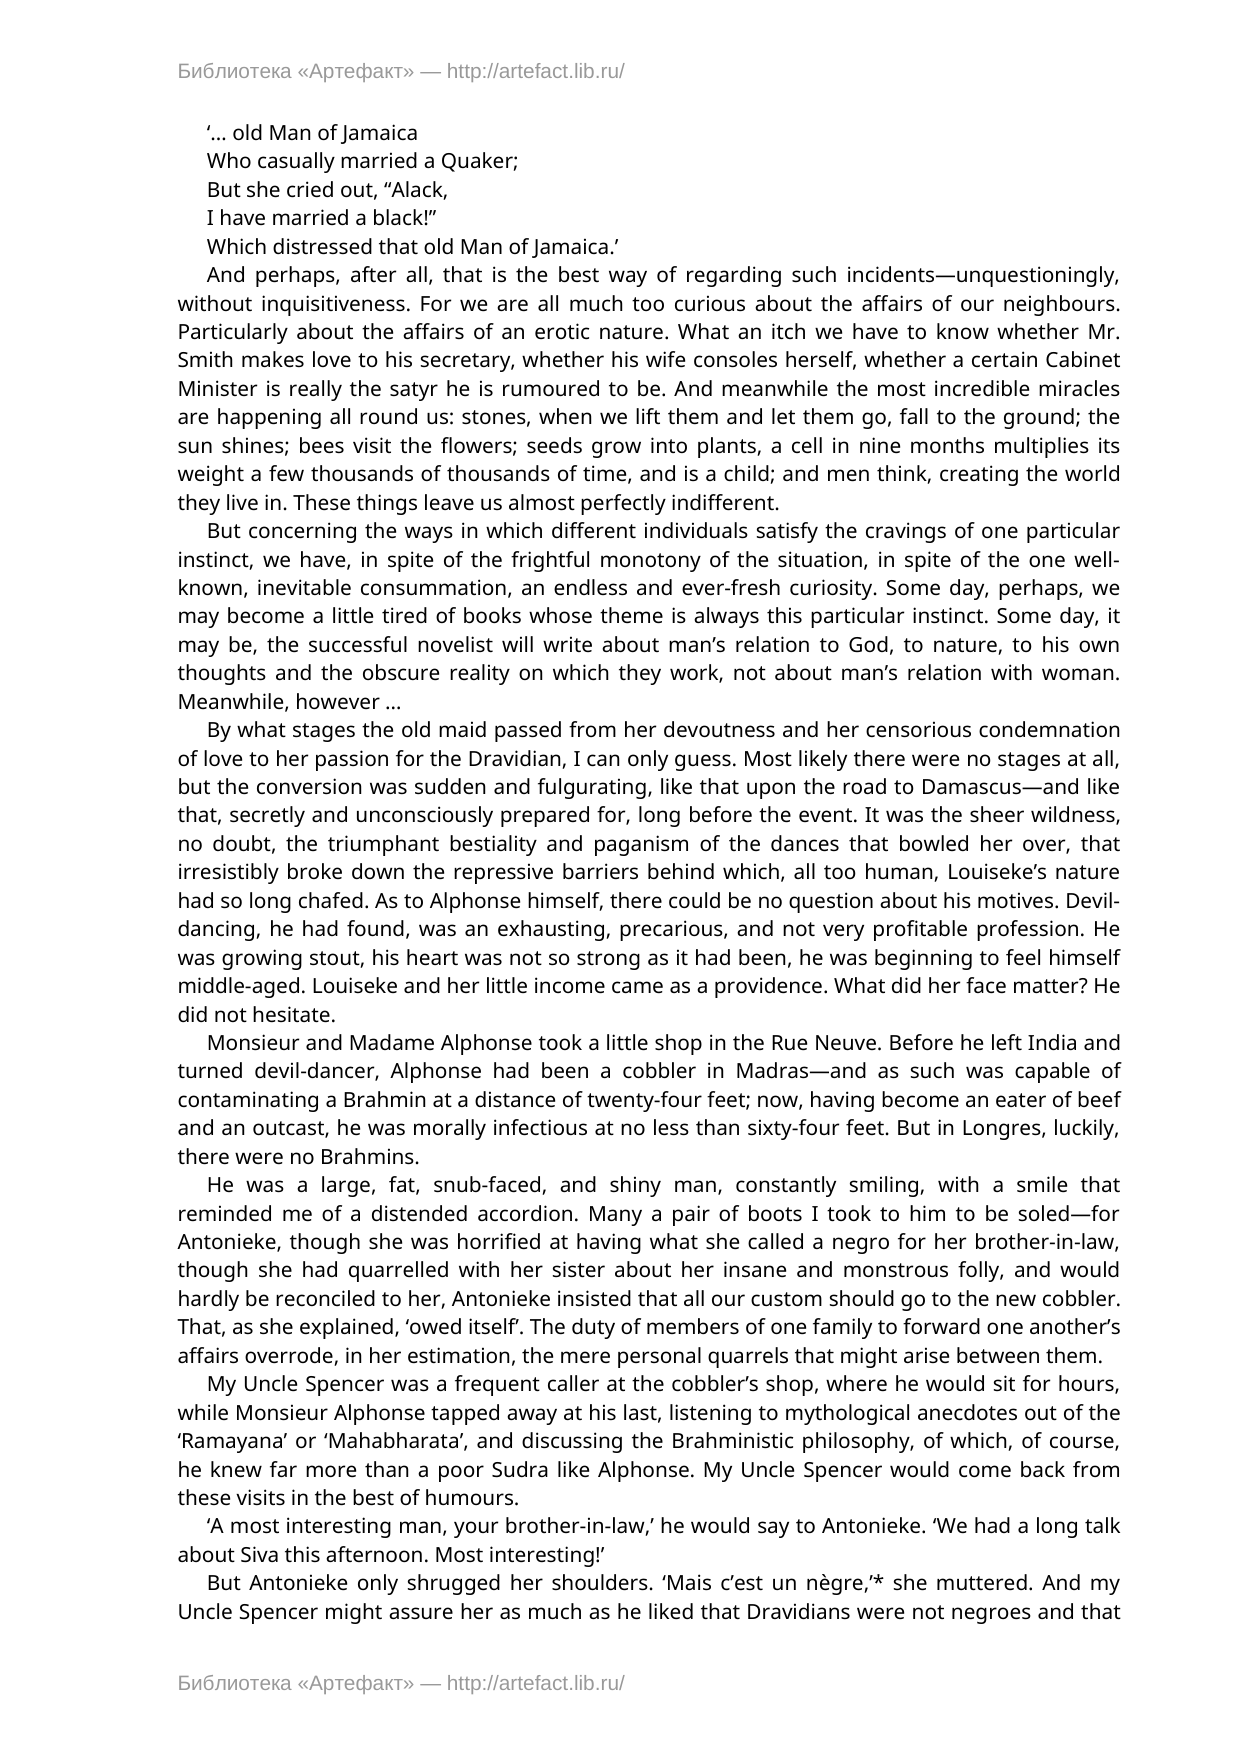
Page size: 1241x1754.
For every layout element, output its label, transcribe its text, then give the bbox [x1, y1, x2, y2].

text But concerning the ways in which different individuals satisfy the cravings of one particular instinct, we have, in spite of the frightful monotony of the situation, in spite of the one well-known, inevitable consummation, an endless and ever-fresh curiosity. Some day, perhaps, we may become a little tired of books whose theme is always this particular instinct. Some day, it may be, the successful novelist will write about man’s relation to God, to nature, to his own thoughts and the obscure reality on which they work, not about man’s relation with woman. Meanwhile, however … [177, 516, 1122, 715]
text My Uncle Spencer was a frequent caller at the cobbler’s shop, where he would sit for hours, while Monsieur Alphonse tapped away at his last, listening to mythological anecdotes out of the ‘Ramayana’ or ‘Mahabharata’, and discussing the Brahministic philosophy, of which, of course, he knew far more than a poor Sudra like Alphonse. My Uncle Spencer would come back from these visits in the best of humours. [177, 1369, 1122, 1512]
text Which distressed that old Man of Jamaica.’ [177, 232, 1122, 260]
text He was a large, fat, snub-faced, and shiny man, constantly smiling, with a smile that reminded me of a distended accordion. Many a pair of boots I took to him to be soled—for Antonieke, though she was horrified at having what she called a negro for her brother-in-law, though she had quarrelled with her sister about her insane and monstrous folly, and would hardly be reconciled to her, Antonieke insisted that all our custom should go to the new cobbler. That, as she explained, ‘owed itself’. The duty of members of one family to forward one another’s affairs overrode, in her estimation, the mere personal quarrels that might arise between them. [177, 1170, 1122, 1369]
text Who casually married a Quaker; [177, 147, 1122, 175]
text Monsieur and Madame Alphonse took a little shop in the Rue Neuve. Before he left India and turned devil-dancer, Alphonse had been a cobbler in Madras—and as such was capable of contaminating a Brahmin at a distance of twenty-four feet; now, having become an eater of beef and an outcast, he was morally infectious at no less than sixty-four feet. But in Longres, luckily, there were no Brahmins. [177, 1028, 1122, 1170]
text And perhaps, after all, that is the best way of regarding such incidents—unquestioningly, without inquisitiveness. For we are all much too curious about the affairs of our neighbours. Particularly about the affairs of an erotic nature. What an itch we have to know whether Mr. Smith makes love to his secretary, whether his wife consoles herself, whether a certain Cabinet Minister is really the satyr he is rumoured to be. And meanwhile the most incredible miracles are happening all round us: stones, when we lift them and let them go, fall to the ground; the sun shines; bees visit the flowers; seeds grow into plants, a cell in nine months multiplies its weight a few thousands of thousands of time, and is a child; and men think, creating the world they live in. These things leave us almost perfectly indifferent. [177, 260, 1122, 516]
text I have married a black!” [177, 203, 1122, 232]
text ‘A most interesting man, your brother-in-law,’ he would say to Antonieke. ‘We had a long talk about Siva this afternoon. Most interesting!’ [177, 1512, 1122, 1568]
text ‘… old Man of Jamaica [177, 118, 1122, 147]
text But she cried out, “Alack, [177, 175, 1122, 203]
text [177, 1568, 1122, 1625]
text By what stages the old maid passed from her devoutness and her censorious condemnation of love to her passion for the Dravidian, I can only guess. Most likely there were no stages at all, but the conversion was sudden and fulgurating, like that upon the road to Damascus—and like that, secretly and unconsciously prepared for, long before the event. It was the sheer wildness, no doubt, the triumphant bestiality and paganism of the dances that bowled her over, that irresistibly broke down the repressive barriers behind which, all too human, Louiseke’s nature had so long chafed. As to Alphonse himself, there could be no question about his motives. Devil-dancing, he had found, was an exhausting, precarious, and not very profitable profession. He was growing stout, his heart was not so strong as it had been, he was beginning to feel himself middle-aged. Louiseke and her little income came as a providence. What did her face matter? He did not hesitate. [177, 715, 1122, 1028]
